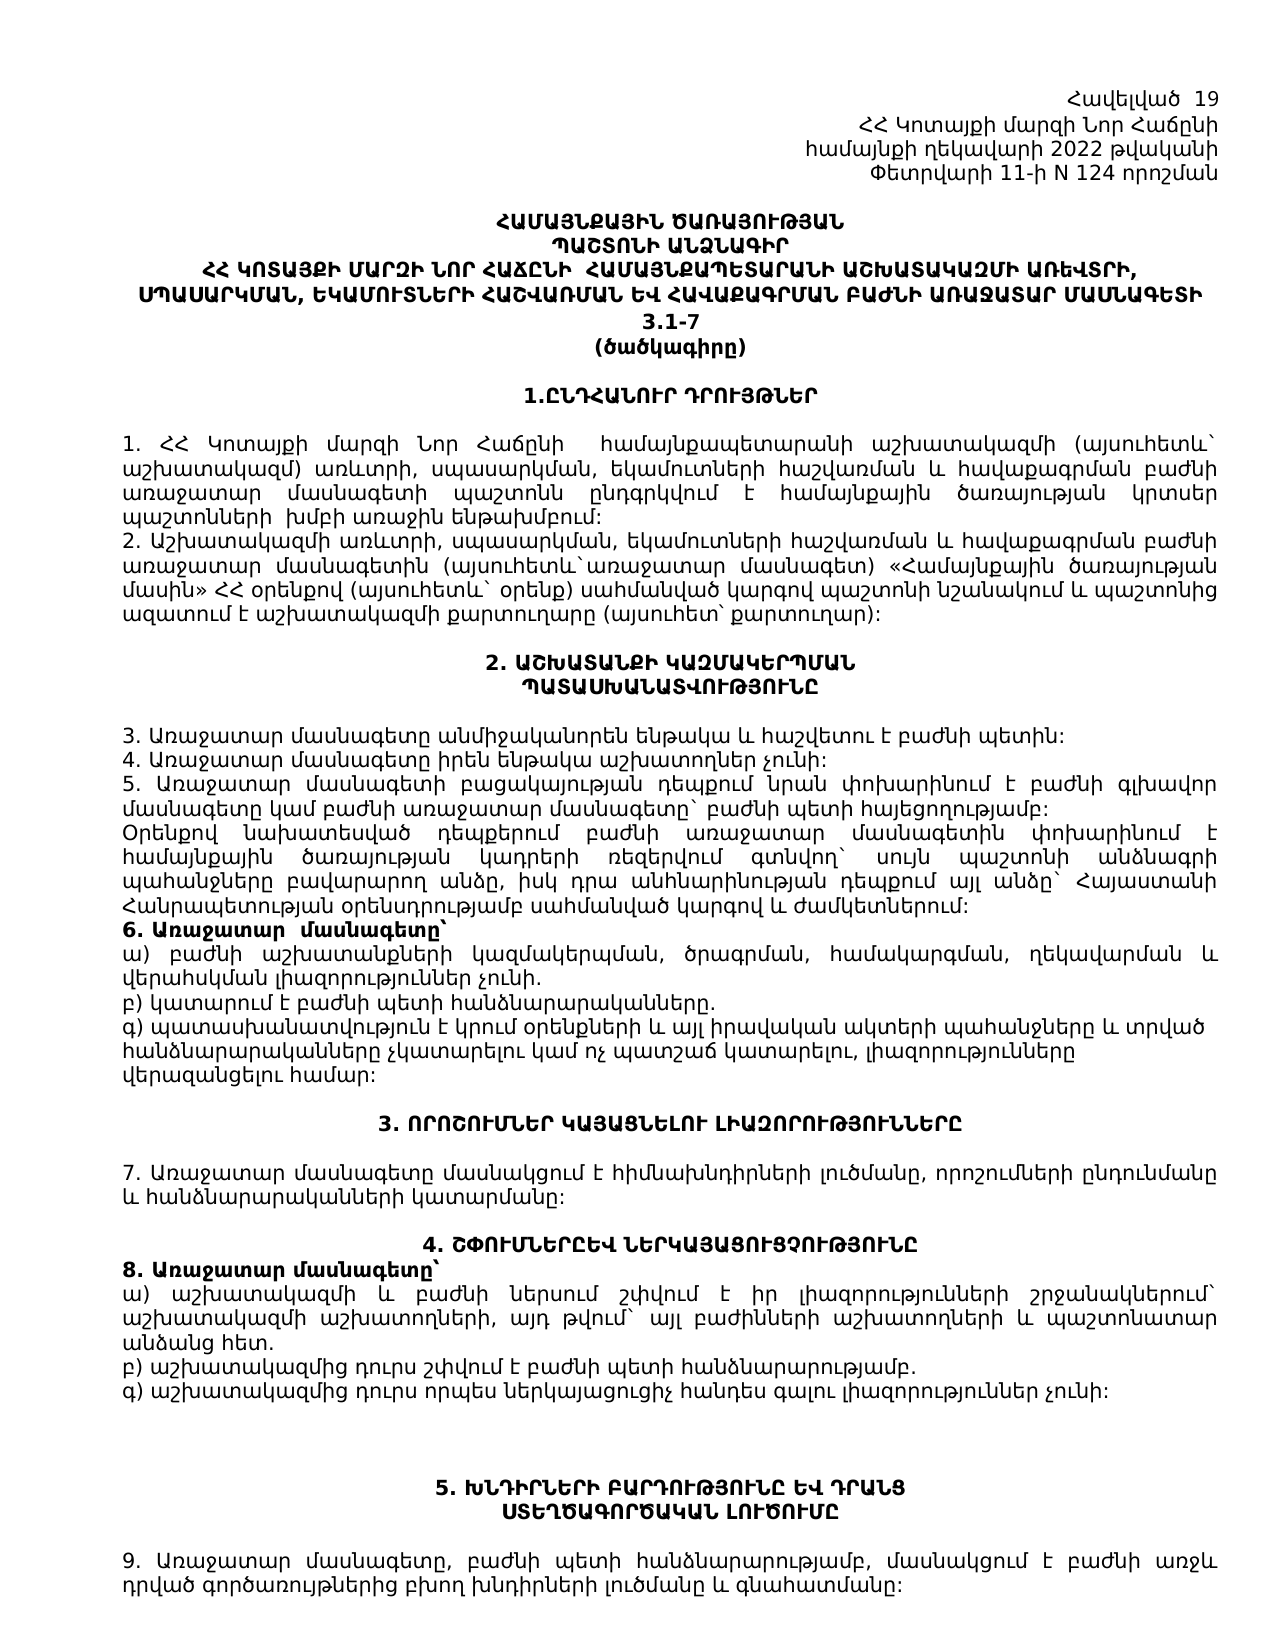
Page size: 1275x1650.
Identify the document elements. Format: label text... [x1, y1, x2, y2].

text 3. Առաջատար մասնագետը անմիջականորեն ենթակա և հաշվետու է բաժնի պետին: [122, 724, 1219, 748]
text Փետրվարի 11-ի N 124 որոշման [797, 161, 1219, 186]
text ա) աշխատակազմի և բաժնի ներսում շփվում է իր լիազորությունների շրջանակներում` աշխատակազմի աշխատողների, այդ թվում` այլ բաժինների աշխատողների և պաշտոնատար անձանց հետ. [122, 1282, 1219, 1355]
text գ) պատասխանատվություն է կրում օրենքների և այլ իրավական ակտերի պահանջները և տրված հանձնարարականները չկատարելու կամ ոչ պատշաճ կատարելու, լիազորությունները վերազանցելու համար: [122, 1015, 1219, 1088]
text 2. Աշխատակազմի առևտրի, սպասարկման, եկամուտների հաշվառման և հավաքագրման բաժնի առաջատար մասնագետին (այսուհետև`առաջատար մասնագետ) «Համայնքային ծառայության մասին» ՀՀ օրենքով (այսուհետև` օրենք) սահմանված կարգով պաշտոնի նշանակում և պաշտոնից ազատում է աշխատակազմի քարտուղարը (այսուհետ՝ քարտուղար): [122, 529, 1219, 627]
text 8. Առաջատար մասնագետը՝ [122, 1258, 1219, 1282]
text ՀԱՄԱՅՆՔԱՅԻՆ ԾԱՌԱՅՈՒԹՅԱՆ [122, 210, 1219, 234]
text 5. Առաջատար մասնագետի բացակայության դեպքում նրան փոխարինում է բաժնի գլխավոր մասնագետը կամ բաժնի առաջատար մասնագետը` բաժնի պետի հայեցողությամբ: [122, 772, 1219, 821]
text 5. ԽՆԴԻՐՆԵՐԻ ԲԱՐԴՈՒԹՅՈՒՆԸ ԵՎ ԴՐԱՆՑ [122, 1476, 1219, 1500]
text ՊԱՇՏՈՆԻ ԱՆՁՆԱԳԻՐ [122, 234, 1219, 258]
text 4. Առաջատար մասնագետը իրեն ենթակա աշխատողներ չունի: [122, 748, 1219, 772]
text գ) աշխատակազմից դուրս որպես ներկայացուցիչ հանդես գալու լիազորություններ չունի: [122, 1379, 1219, 1403]
text 3.1-7 [122, 307, 1219, 335]
text (ծածկագիրը) [122, 335, 1219, 360]
text 7. Առաջատար մասնագետը մասնակցում է հիմնախնդիրների լուծմանը, որոշումների ընդունմանը և հանձնարարականների կատարմանը: [122, 1161, 1219, 1209]
text ՀՀ Կոտայքի մարզի Նոր Հաճընի համայնքի ղեկավարի 2022 թվականի [797, 113, 1219, 161]
text 9. Առաջատար մասնագետը, բաժնի պետի հանձնարարությամբ, մասնակցում է բաժնի առջև դրված գործառույթներից բխող խնդիրների լուծմանը և գնահատմանը: [122, 1549, 1219, 1597]
text ՊԱՏԱՍԽԱՆԱՏՎՈՒԹՅՈՒՆԸ [122, 675, 1219, 699]
text ՀՀ ԿՈՏԱՅՔԻ ՄԱՐԶԻ ՆՈՐ ՀԱՃԸՆԻ ՀԱՄԱՅՆՔԱՊԵՏԱՐԱՆԻ ԱՇԽԱՏԱԿԱԶՄԻ ԱՌեՎՏՐԻ, ՍՊԱՍԱՐԿՄԱՆ, ԵԿԱՄՈՒՏՆԵՐԻ ՀԱՇՎԱՌՄԱՆ ԵՎ ՀԱՎԱՔԱԳՐՄԱՆ ԲԱԺՆԻ ԱՌԱՋԱՏԱՐ ՄԱՍՆԱԳԵՏԻ [122, 258, 1219, 307]
text 6. Առաջատար մասնագետը՝ [122, 918, 1219, 942]
text Հավելված 19 [797, 84, 1219, 113]
text Օրենքով նախատեսված դեպքերում բաժնի առաջատար մասնագետին փոխարինում է համայնքային ծառայության կադրերի ռեզերվում գտնվող` սույն պաշտոնի անձնագրի պահանջները բավարարող անձը, իսկ դրա անհնարինության դեպքում այլ անձը` Հայաստանի Հանրապետության օրենսդրությամբ սահմանված կարգով և ժամկետներում: [122, 821, 1219, 918]
text ա) բաժնի աշխատանքների կազմակերպման, ծրագրման, համակարգման, ղեկավարման և վերահսկման լիազորություններ չունի. [122, 942, 1219, 991]
text 4. ՇՓՈՒՄՆԵՐԸԵՎ ՆԵՐԿԱՅԱՑՈՒՑՉՈՒԹՅՈՒՆԸ [122, 1233, 1219, 1258]
text 3. ՈՐՈՇՈՒՄՆԵՐ ԿԱՅԱՑՆԵԼՈՒ ԼԻԱԶՈՐՈՒԹՅՈՒՆՆԵՐԸ [122, 1112, 1219, 1136]
text 2. ԱՇԽԱՏԱՆՔԻ ԿԱԶՄԱԿԵՐՊՄԱՆ [122, 651, 1219, 675]
text 1.ԸՆԴՀԱՆՈՒՐ ԴՐՈՒՅԹՆԵՐ [122, 384, 1219, 408]
text բ) կատարում է բաժնի պետի հանձնարարականները. [122, 991, 1219, 1015]
text բ) աշխատակազմից դուրս շփվում է բաժնի պետի հանձնարարությամբ. [122, 1355, 1219, 1379]
text ՍՏԵՂԾԱԳՈՐԾԱԿԱՆ ԼՈՒԾՈՒՄԸ [122, 1500, 1219, 1525]
text 1. ՀՀ Կոտայքի մարզի Նոր Հաճընի համայնքապետարանի աշխատակազմի (այսուհետև` աշխատակազմ) առևտրի, սպասարկման, եկամուտների հաշվառման և հավաքագրման բաժնի առաջատար մասնագետի պաշտոնն ընդգրկվում է համայնքային ծառայության կրտսեր պաշտոնների խմբի առաջին ենթախմբում: [122, 432, 1219, 529]
